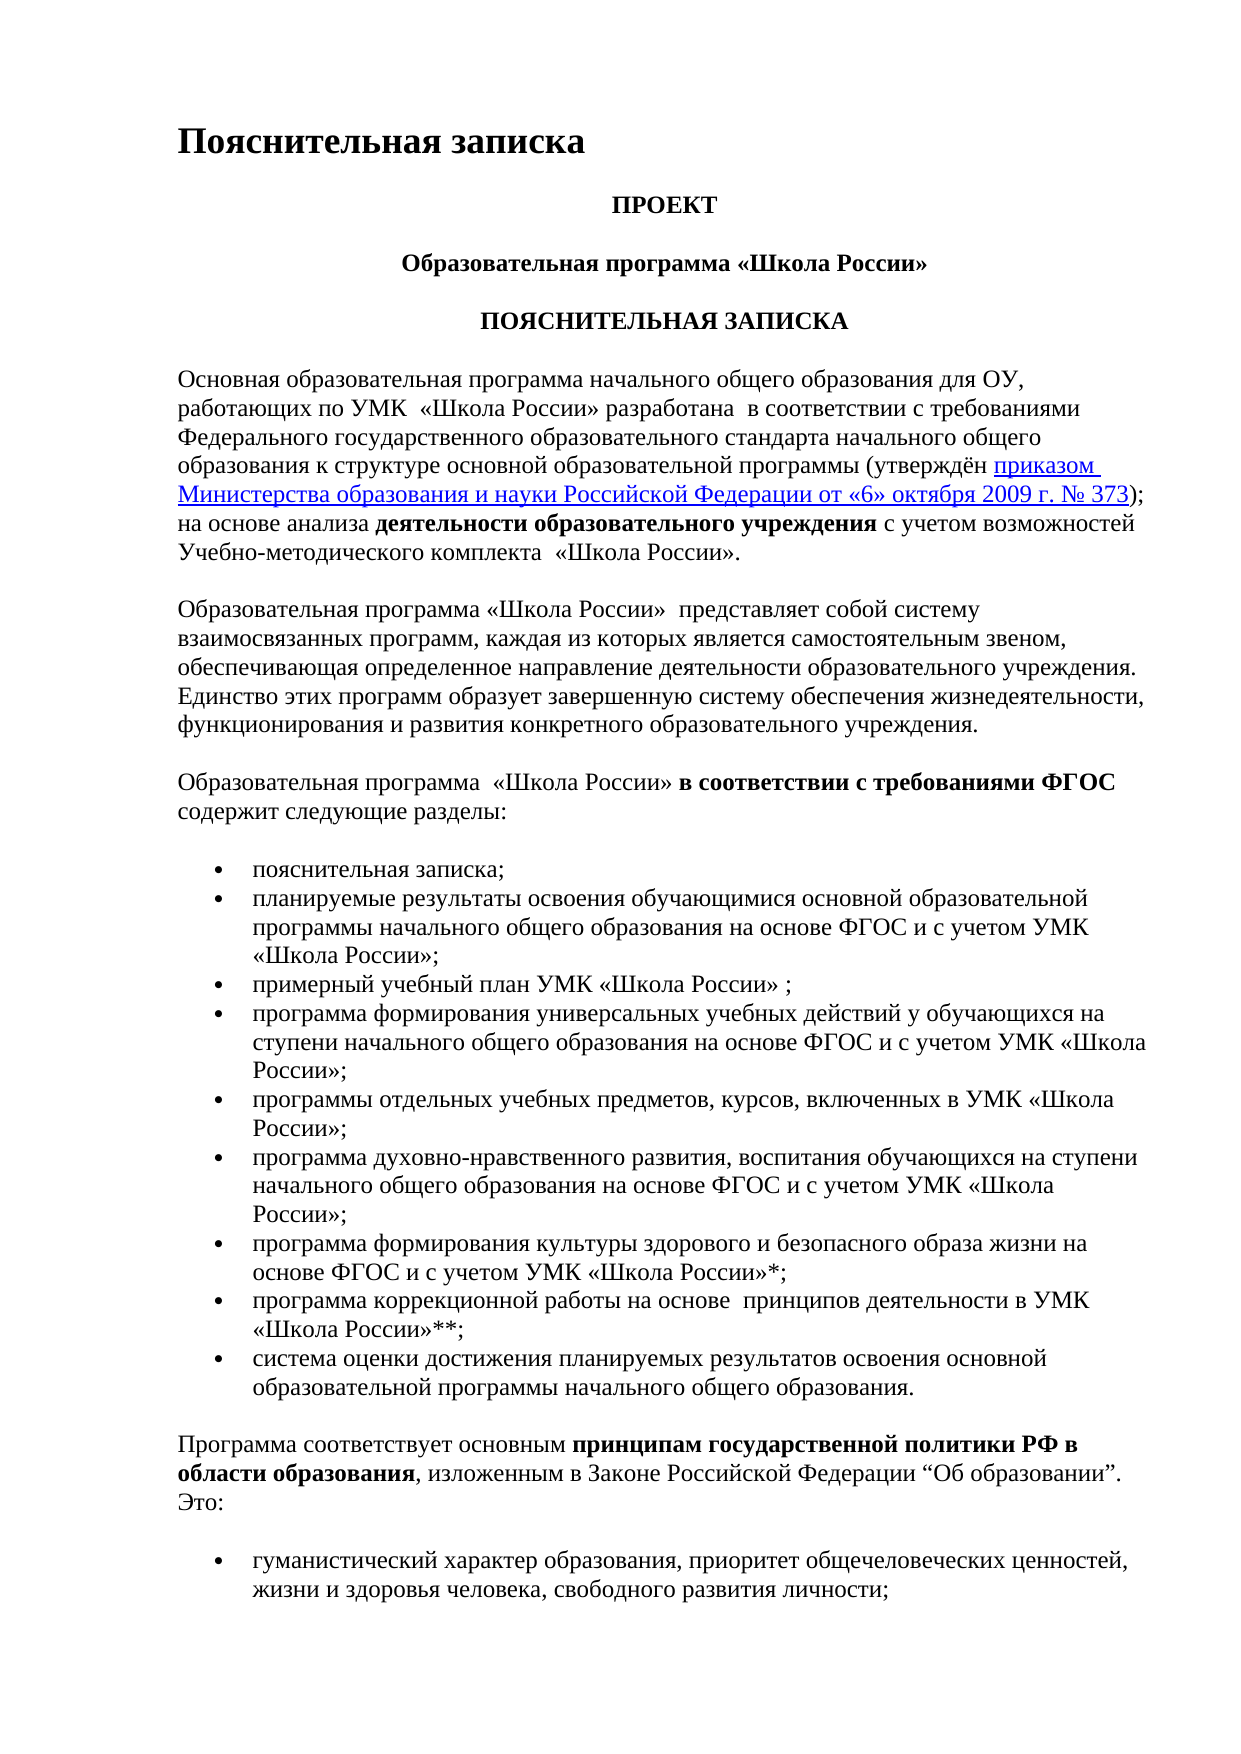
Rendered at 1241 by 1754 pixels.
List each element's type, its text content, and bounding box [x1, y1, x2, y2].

list гуманистический характер образования, приоритет общечеловеческих ценностей, жизни и здоровья человека, свободного развития личности; [215, 1545, 1152, 1602]
list программы отдельных учебных предметов, курсов, включенных в УМК «Школа России»; [215, 1084, 1152, 1142]
text ПОЯСНИТЕЛЬНАЯ ЗАПИСКА [177, 306, 1152, 335]
text Образовательная программа «Школа России» в соответствии с требованиями ФГОС содержит следующие разделы: [177, 767, 1152, 825]
list система оценки достижения планируемых результатов освоения основной образовательной программы начального общего образования. [215, 1343, 1152, 1400]
text Пояснительная записка [177, 118, 1152, 161]
text ПРОЕКТ [177, 190, 1152, 219]
text Основная образовательная программа начального общего образования для ОУ, работающих по УМК «Школа России» разработана в соответствии с требованиями Федерального государственного образовательного стандарта начального общего образования к структуре основной образовательной программы (утверждён приказом Министерства образования и науки Российской Федерации от «6» октября 2009 г. № 373); на основе анализа деятельности образовательного учреждения с учетом возможностей Учебно-методического комплекта «Школа России». [177, 364, 1152, 565]
text Программа соответствует основным принципам государственной политики РФ в области образования, изложенным в Законе Российской Федерации “Об образовании”. Это: [177, 1429, 1152, 1516]
text Образовательная программа «Школа России» [177, 248, 1152, 277]
list программа духовно-нравственного развития, воспитания обучающихся на ступени начального общего образования на основе ФГОС и с учетом УМК «Школа России»; [215, 1142, 1152, 1228]
list программа коррекционной работы на основе принципов деятельности в УМК «Школа России»**; [215, 1285, 1152, 1343]
list примерный учебный план УМК «Школа России» ; [215, 969, 1152, 998]
list пояснительная записка; [215, 854, 1152, 883]
list планируемые результаты освоения обучающимися основной образовательной программы начального общего образования на основе ФГОС и с учетом УМК «Школа России»; [215, 883, 1152, 969]
list программа формирования культуры здорового и безопасного образа жизни на основе ФГОС и с учетом УМК «Школа России»*; [215, 1228, 1152, 1285]
list программа формирования универсальных учебных действий у обучающихся на ступени начального общего образования на основе ФГОС и с учетом УМК «Школа России»; [215, 998, 1152, 1084]
text Образовательная программа «Школа России» представляет собой систему взаимосвязанных программ, каждая из которых является самостоятельным звеном, обеспечивающая определенное направление деятельности образовательного учреждения. Единство этих программ образует завершенную систему обеспечения жизнедеятельности, функционирования и развития конкретного образовательного учреждения. [177, 594, 1152, 738]
